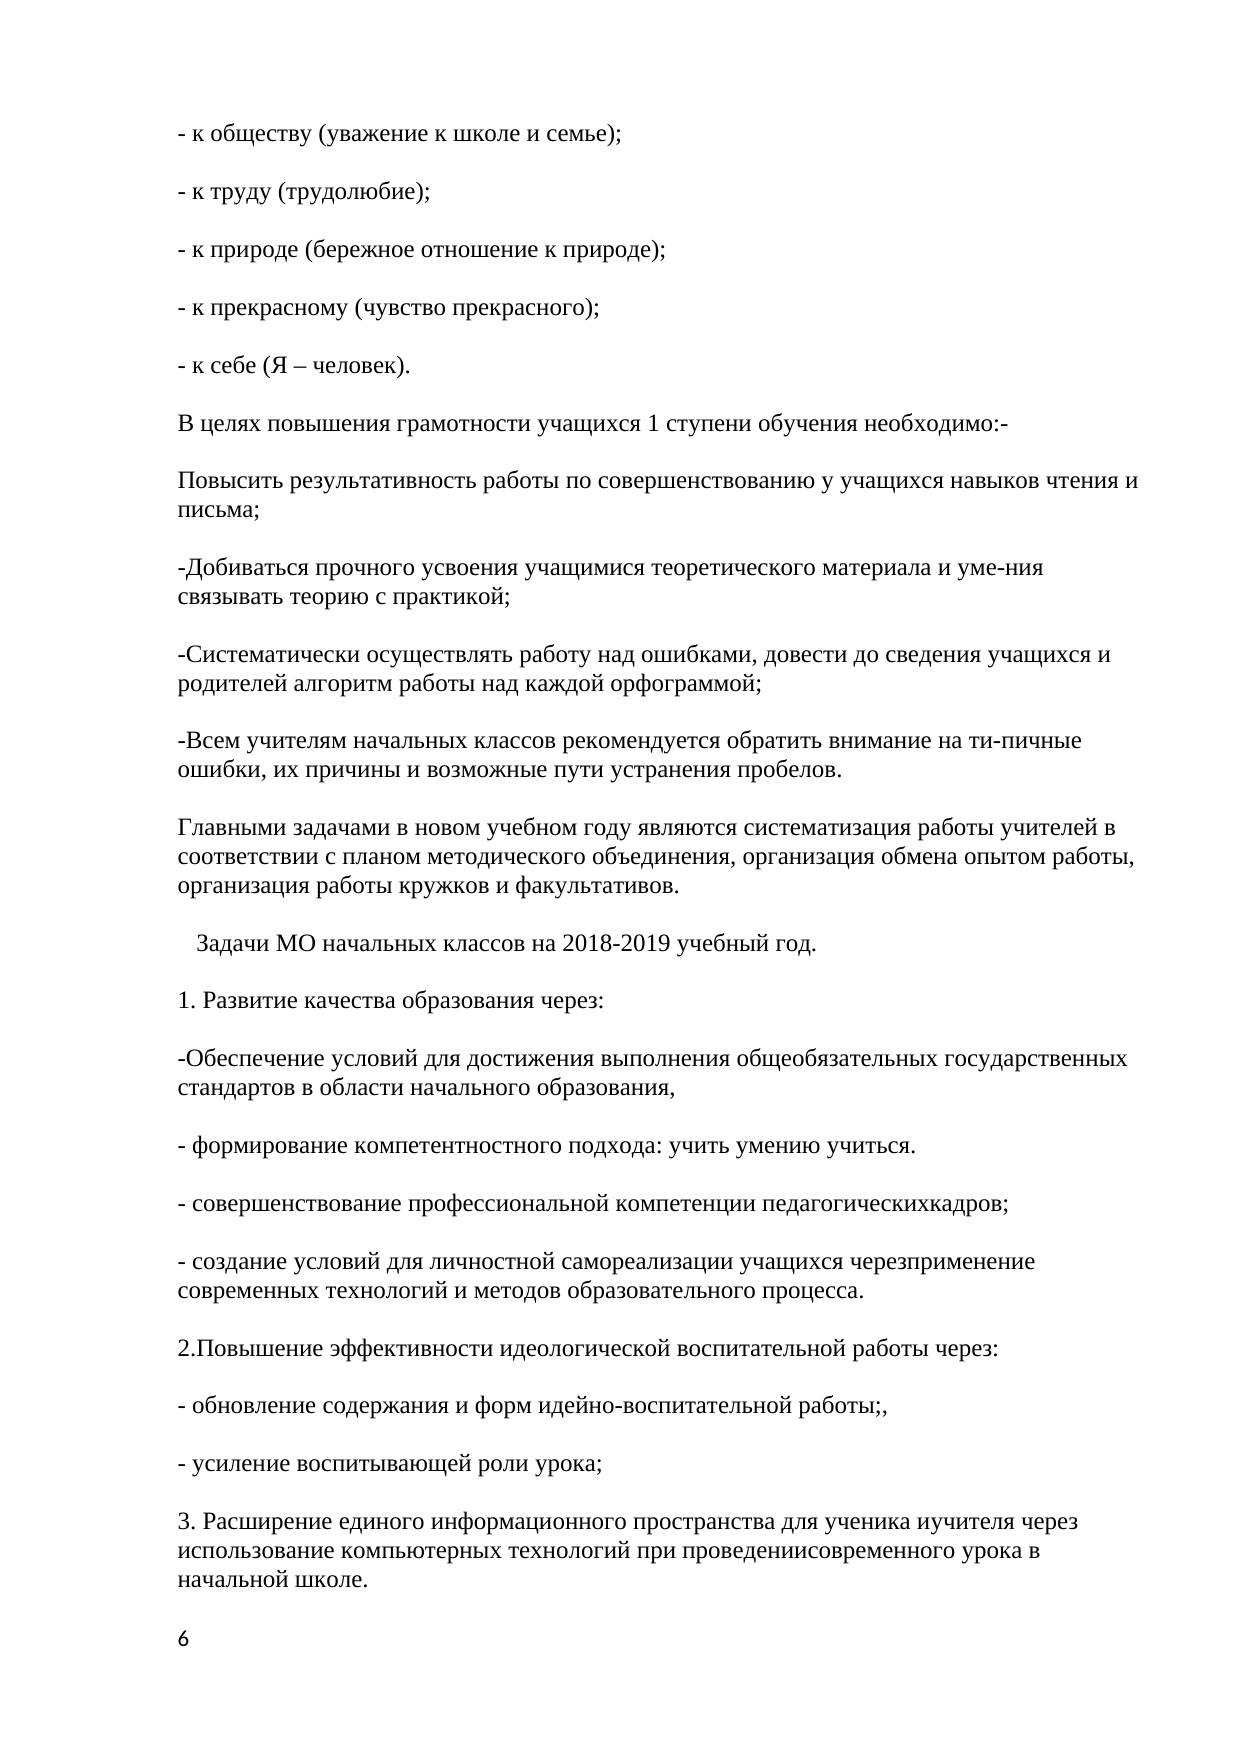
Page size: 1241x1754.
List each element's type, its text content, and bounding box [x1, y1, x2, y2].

text -Добиваться прочного усвоения учащимися теоретического материала и уме-ния связывать теорию с практикой; [177, 552, 1152, 610]
text - к природе (бережное отношение к природе); [177, 234, 1152, 263]
text - к обществу (уважение к школе и семье); [177, 118, 1152, 147]
text - обновление содержания и форм идейно-воспитательной работы;, [177, 1391, 1152, 1419]
text 3. Расширение единого информационного пространства для ученика иучителя через использование компьютерных технологий при проведениисовременного урока в начальной школе. [177, 1506, 1152, 1593]
text -Всем учителям начальных классов рекомендуется обратить внимание на ти-пичные ошибки, их причины и возможные пути устранения пробелов. [177, 726, 1152, 783]
text В целях повышения грамотности учащихся 1 ступени обучения необходимо:- [177, 408, 1152, 436]
text -Систематически осуществлять работу над ошибками, довести до сведения учащихся и родителей алгоритм работы над каждой орфограммой; [177, 639, 1152, 696]
text Повысить результативность работы по совершенствованию у учащихся навыков чтения и письма; [177, 466, 1152, 523]
text 1. Развитие качества образования через: [177, 986, 1152, 1014]
text - формирование компетентностного подхода: учить умению учиться. [177, 1130, 1152, 1159]
text - к себе (Я – человек). [177, 350, 1152, 378]
text Главными задачами в новом учебном году являются систематизация работы учителей в соответствии с планом методического объединения, организация обмена опытом работы, организация работы кружков и факультативов. [177, 812, 1152, 898]
text - совершенствование профессиональной компетенции педагогическихкадров; [177, 1188, 1152, 1217]
text 2.Повышение эффективности идеологической воспитательной работы через: [177, 1333, 1152, 1361]
text - к прекрасному (чувство прекрасного); [177, 292, 1152, 321]
text - усиление воспитывающей роли урока; [177, 1448, 1152, 1477]
text - к труду (трудолюбие); [177, 176, 1152, 205]
text Задачи МО начальных классов на 2018-2019 учебный год. [177, 928, 1152, 956]
text -Обеспечение условий для достижения выполнения общеобязательных государственных стандартов в области начального образования, [177, 1043, 1152, 1101]
text - создание условий для личностной самореализации учащихся черезприменение современных технологий и методов образовательного процесса. [177, 1246, 1152, 1303]
